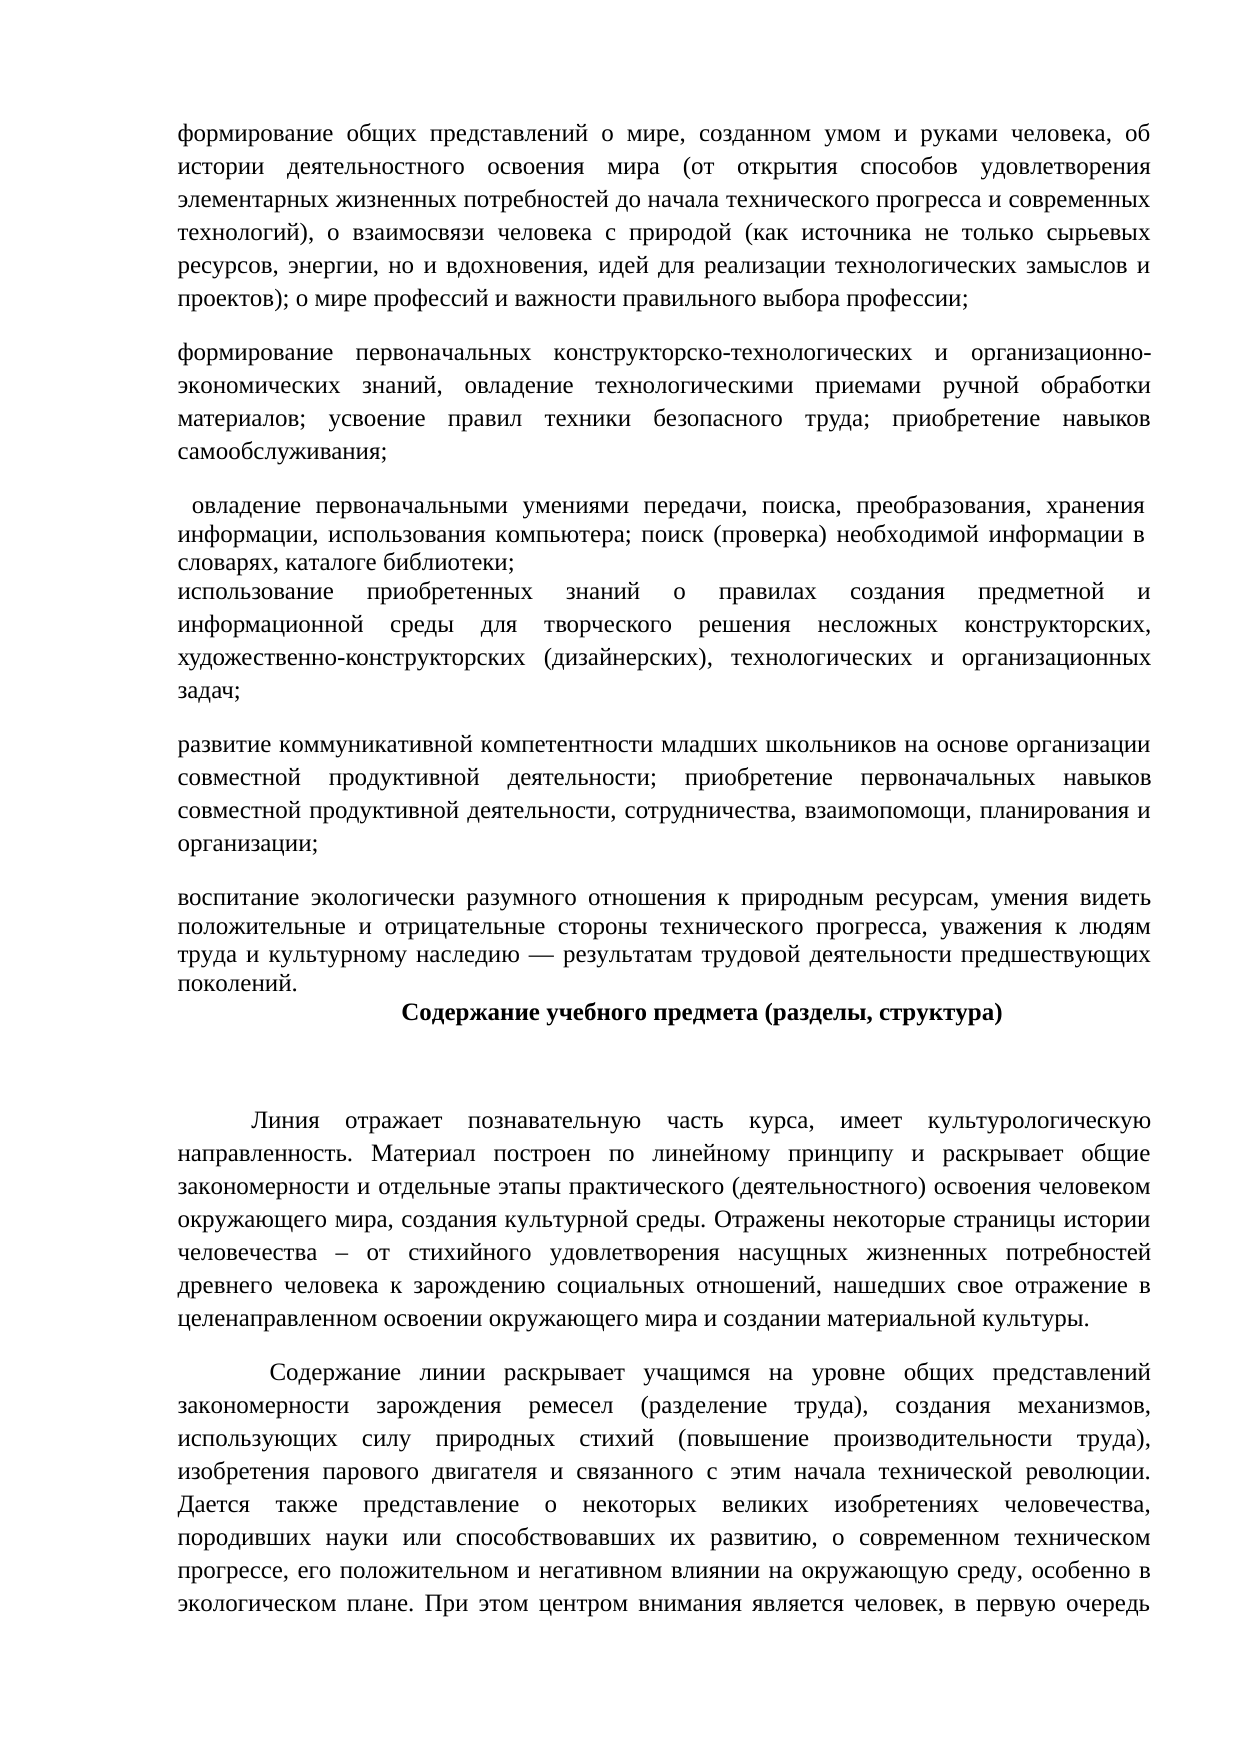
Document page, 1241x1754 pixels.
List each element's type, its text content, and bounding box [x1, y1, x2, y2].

text развитие коммуникативной компетентности младших школьников на основе организации совместной продуктивной деятельности; приобретение первоначальных навыков совместной продуктивной деятельности, сотрудничества, взаимопомощи, планирования и организации; [177, 729, 1152, 857]
text овладение первоначальными умениями передачи, поиска, преобразования, хранения информации, использования компьютера; поиск (проверка) необходимой информации в словарях, каталоге библиотеки; [177, 490, 1146, 576]
text Линия отражает познавательную часть курса, имеет культурологическую направленность. Материал построен по линейному принципу и раскрывает общие закономерности и отдельные этапы практического (деятельностного) освоения человеком окружающего мира, создания культурной среды. Отражены некоторые страницы истории человечества – от стихийного удовлетворения насущных жизненных потребностей древнего человека к зарождению социальных отношений, нашедших свое отражение в целенаправленном освоении окружающего мира и создании материальной культуры. [177, 1105, 1152, 1332]
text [177, 1357, 1152, 1617]
text формирование общих представлений о мире, созданном умом и руками человека, об истории деятельностного освоения мира (от открытия способов удовлетворения элементарных жизненных потребностей до начала технического прогресса и современных технологий), о взаимосвязи человека с природой (как источника не только сырьевых ресурсов, энергии, но и вдохновения, идей для реализации технологических замыслов и проектов); о мире профессий и важности правильного выбора профессии; [177, 118, 1152, 312]
text формирование первоначальных конструкторско-технологических и организационно-экономических знаний, овладение технологическими приемами ручной обработки материалов; усвоение правил техники безопасного труда; приобретение навыков самообслуживания; [177, 337, 1152, 465]
text Содержание учебного предмета (разделы, структура) [252, 997, 1152, 1026]
text использование приобретенных знаний о правилах создания предметной и информационной среды для творческого решения несложных конструкторских, художественно-конструкторских (дизайнерских), технологических и организационных задач; [177, 576, 1152, 704]
text воспитание экологически разумного отношения к природным ресурсам, умения видеть положительные и отрицательные стороны технического прогресса, уважения к людям труда и культурному наследию — результатам трудовой деятельности предшествующих поколений. [177, 882, 1152, 997]
